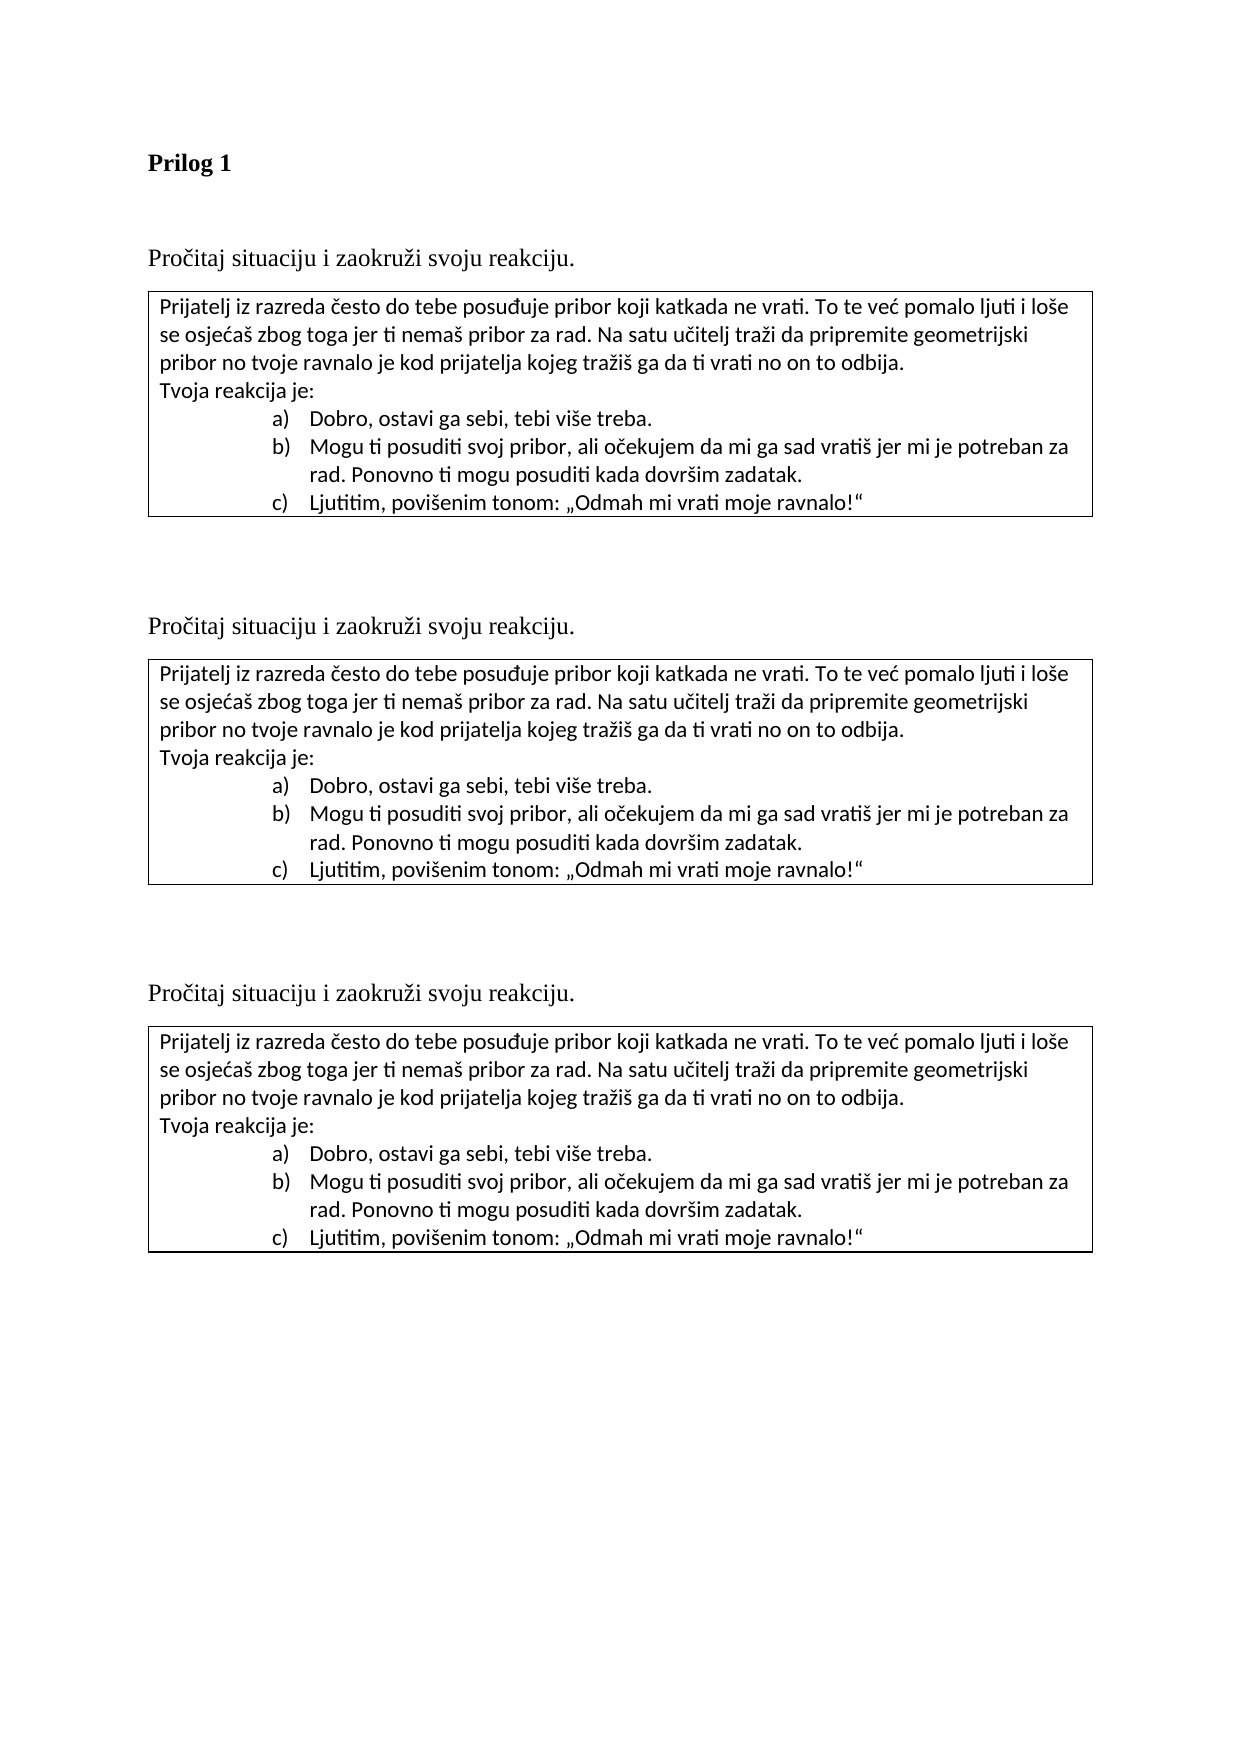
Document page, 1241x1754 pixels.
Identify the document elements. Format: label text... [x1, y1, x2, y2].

table_header Prijatelj iz razreda često do tebe posuđuje pribor koji katkada ne vrati. To te već pomalo ljuti i loše se osjećaš zbog toga jer ti nemaš pribor za rad. Na satu učitelj traži da pripremite geometrijski pribor no tvoje ravnalo je kod prijatelja kojeg tražiš ga da ti vrati no on to odbija. Tvoja reakcija je: Dobro, ostavi ga sebi, tebi više treba. Mogu ti posuditi svoj pribor, ali očekujem da mi ga sad vratiš jer mi je potreban za rad. Ponovno ti mogu posuditi kada dovršim zadatak. Ljutitim, povišenim tonom: „Odmah mi vrati moje ravnalo!“ [149, 1027, 1092, 1251]
table_header Prijatelj iz razreda često do tebe posuđuje pribor koji katkada ne vrati. To te već pomalo ljuti i loše se osjećaš zbog toga jer ti nemaš pribor za rad. Na satu učitelj traži da pripremite geometrijski pribor no tvoje ravnalo je kod prijatelja kojeg tražiš ga da ti vrati no on to odbija. Tvoja reakcija je: Dobro, ostavi ga sebi, tebi više treba. Mogu ti posuditi svoj pribor, ali očekujem da mi ga sad vratiš jer mi je potreban za rad. Ponovno ti mogu posuditi kada dovršim zadatak. Ljutitim, povišenim tonom: „Odmah mi vrati moje ravnalo!“ [149, 292, 1092, 516]
table_header Prijatelj iz razreda često do tebe posuđuje pribor koji katkada ne vrati. To te već pomalo ljuti i loše se osjećaš zbog toga jer ti nemaš pribor za rad. Na satu učitelj traži da pripremite geometrijski pribor no tvoje ravnalo je kod prijatelja kojeg tražiš ga da ti vrati no on to odbija. Tvoja reakcija je: Dobro, ostavi ga sebi, tebi više treba. Mogu ti posuditi svoj pribor, ali očekujem da mi ga sad vratiš jer mi je potreban za rad. Ponovno ti mogu posuditi kada dovršim zadatak. Ljutitim, povišenim tonom: „Odmah mi vrati moje ravnalo!“ [149, 660, 1092, 884]
text Pročitaj situaciju i zaokruži svoju reakciju. [148, 243, 1093, 272]
text Pročitaj situaciju i zaokruži svoju reakciju. [148, 611, 1093, 639]
text Prilog 1 [148, 148, 1093, 176]
text Pročitaj situaciju i zaokruži svoju reakciju. [148, 978, 1093, 1007]
